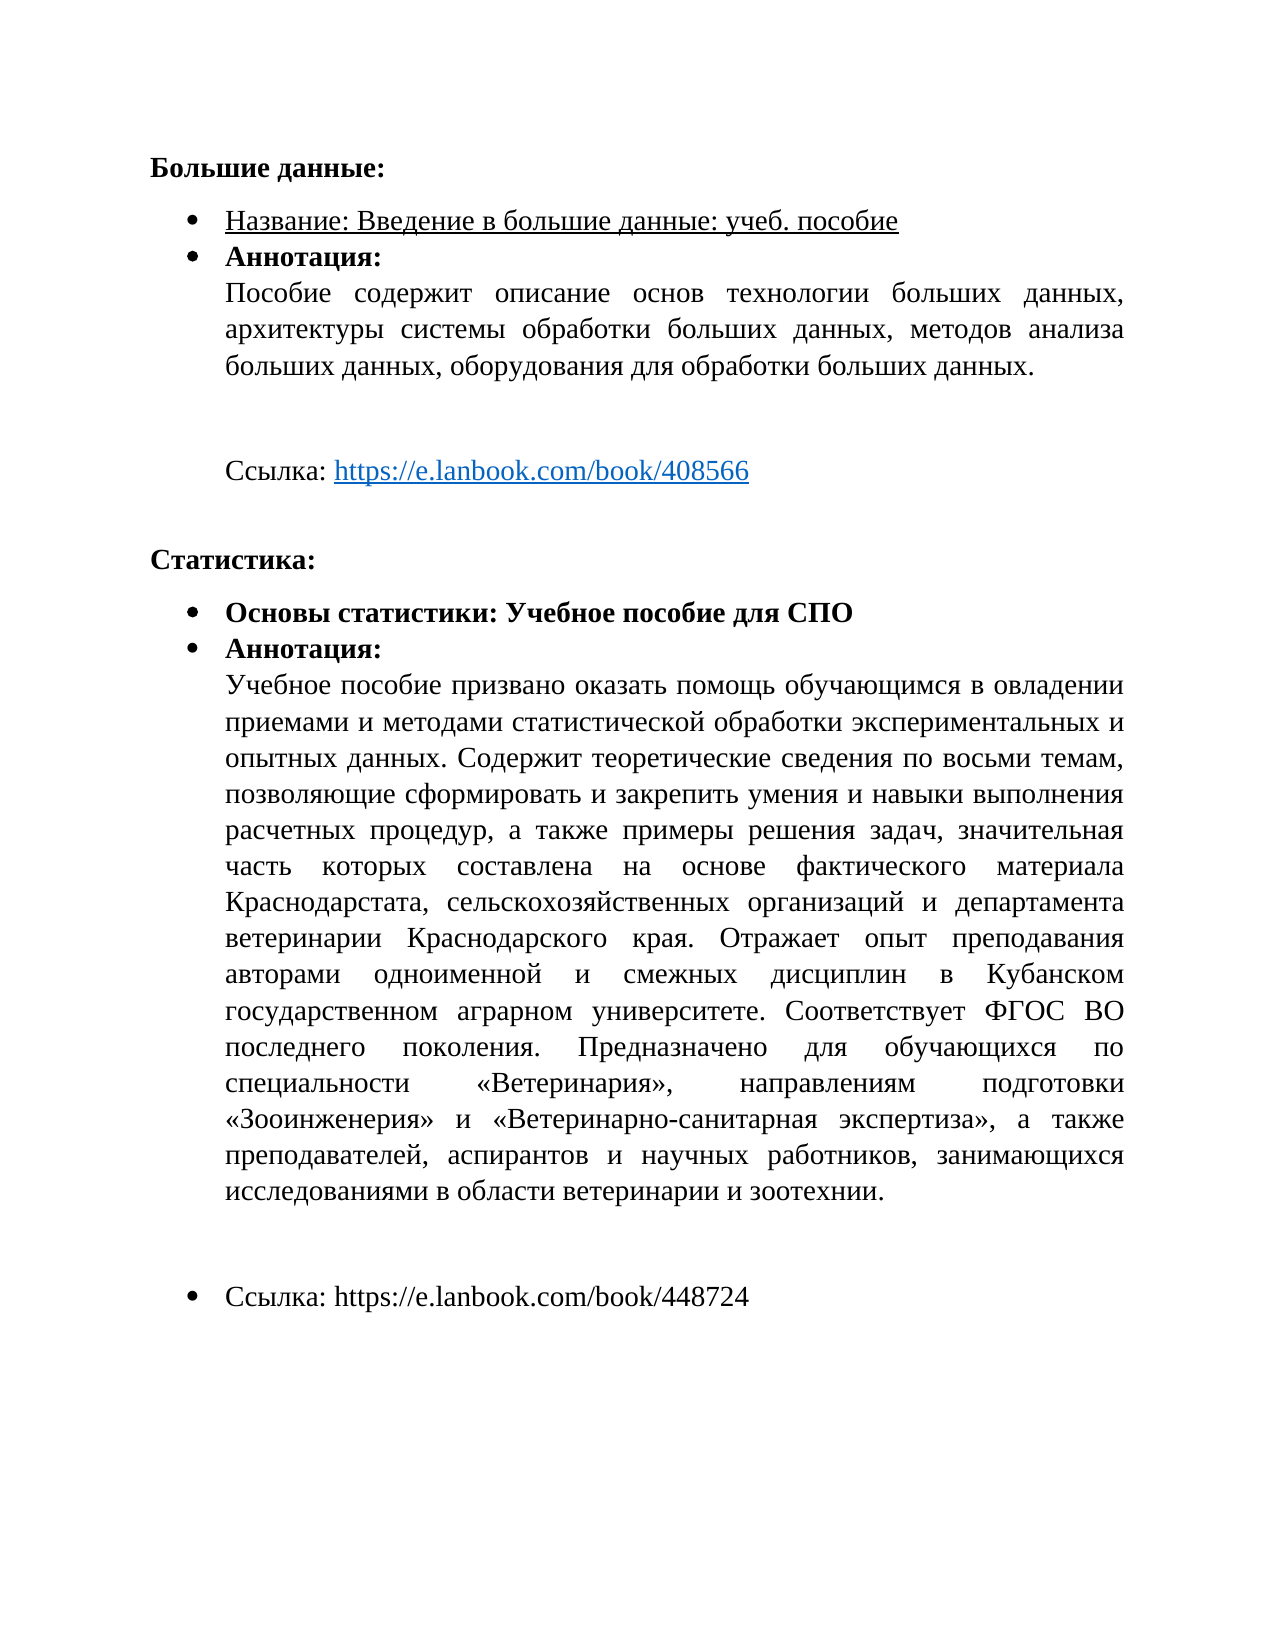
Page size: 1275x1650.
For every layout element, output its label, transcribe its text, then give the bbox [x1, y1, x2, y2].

text Статистика: [150, 542, 1125, 576]
list Ссылка: https://e.lanbook.com/book/408566 [225, 453, 1125, 487]
list Аннотация: [187, 631, 1125, 665]
list Ссылка: https://e.lanbook.com/book/448724 [187, 1279, 1125, 1313]
text Большие данные: [150, 150, 1125, 183]
list Название: Введение в большие данные: учеб. пособие [187, 203, 1125, 236]
list Учебное пособие призвано оказать помощь обучающимся в овладении приемами и методами статистической обработки экспериментальных и опытных данных. Содержит теоретические сведения по восьми темам, позволяющие сформировать и закрепить умения и навыки выполнения расчетных процедур, а также примеры решения задач, значительная часть которых составлена на основе фактического материала Краснодарстата, сельскохозяйственных организаций и департамента ветеринарии Краснодарского края. Отражает опыт преподавания авторами одноименной и смежных дисциплин в Кубанском государственном аграрном университете. Соответствует ФГОС ВО последнего поколения. Предназначено для обучающихся по специальности «Ветеринария», направлениям подготовки «Зооинженерия» и «Ветеринарно-санитарная экспертиза», а также преподавателей, аспирантов и научных работников, занимающихся исследованиями в области ветеринарии и зоотехнии. [225, 667, 1125, 1207]
list Основы статистики: Учебное пособие для СПО [187, 595, 1125, 629]
list Аннотация: [187, 239, 1125, 273]
list Пособие содержит описание основ технологии больших данных, архитектуры системы обработки больших данных, методов анализа больших данных, оборудования для обработки больших данных. [225, 275, 1125, 381]
